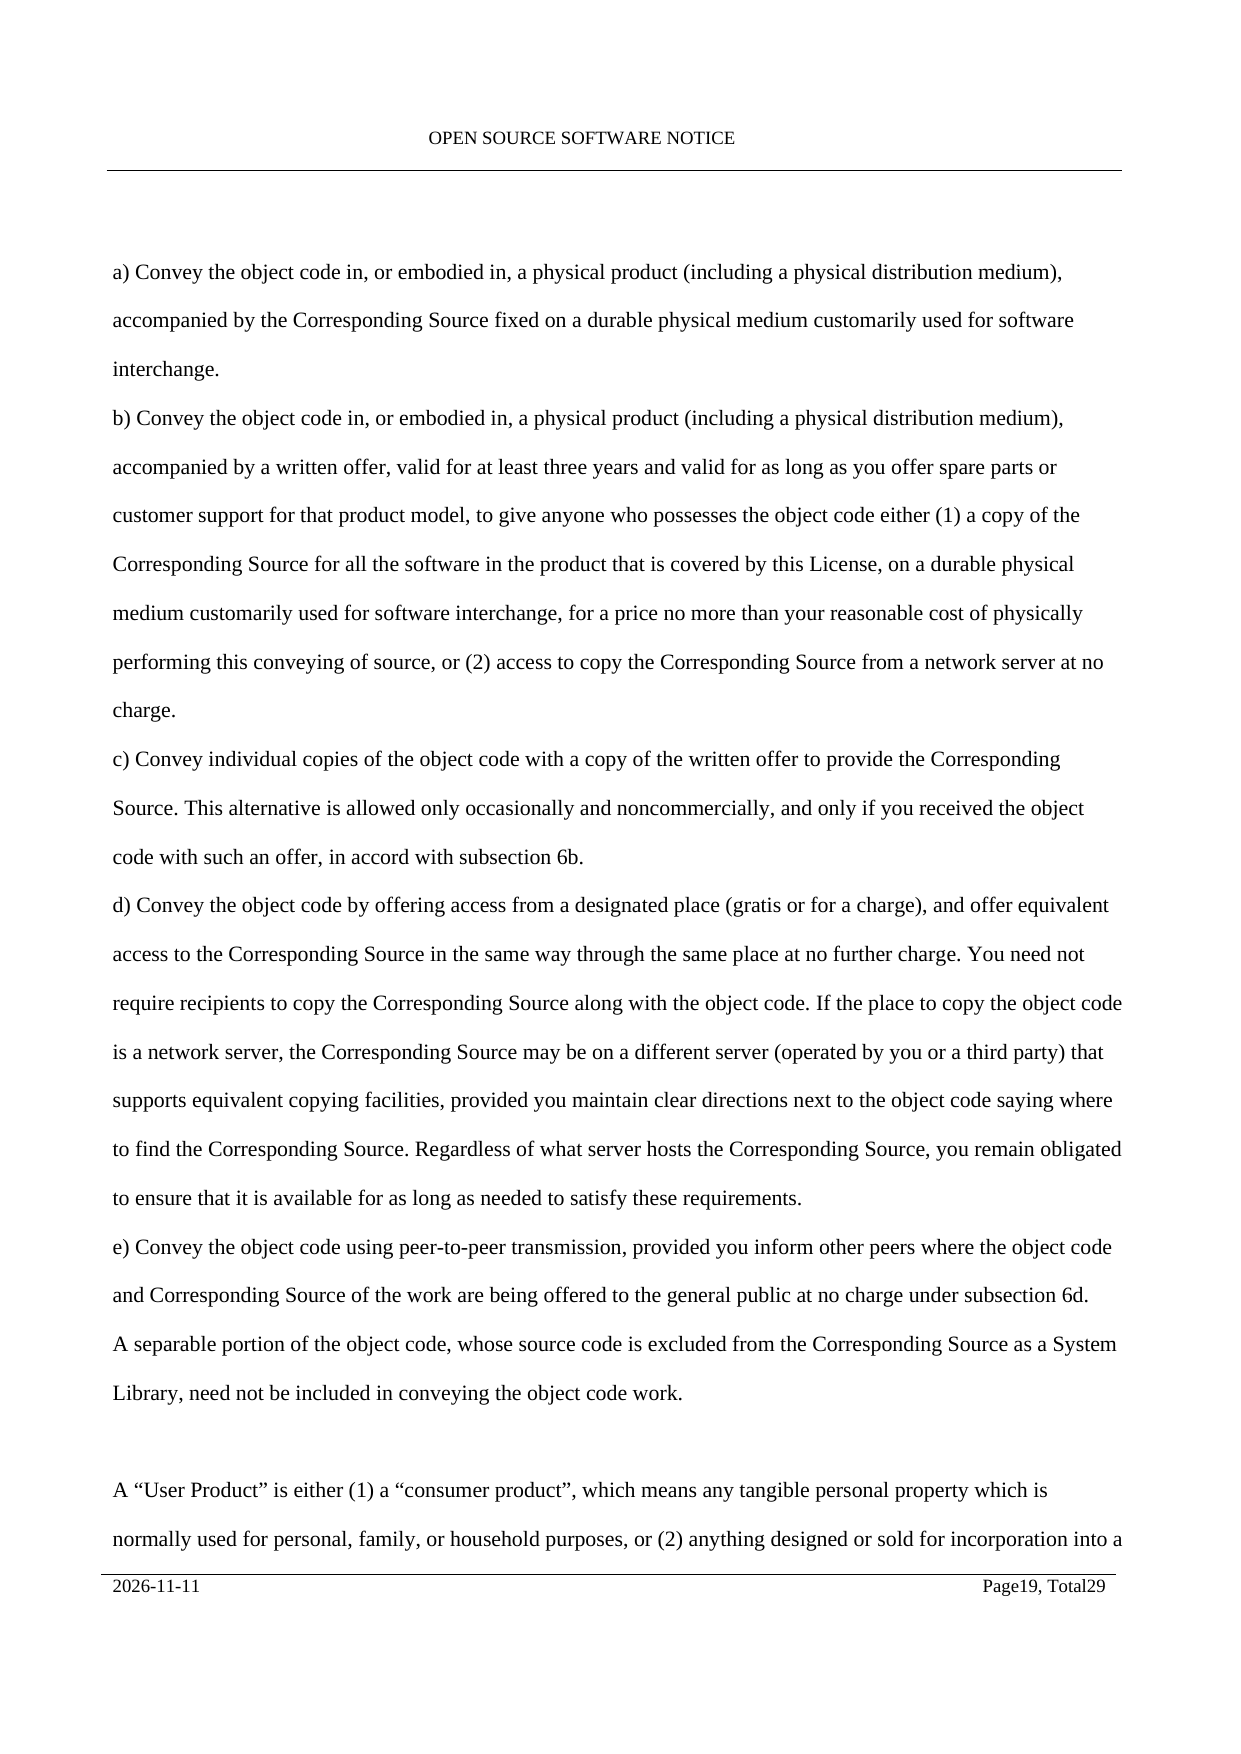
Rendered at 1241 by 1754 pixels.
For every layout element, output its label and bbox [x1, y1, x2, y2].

text [112, 206, 1128, 1555]
